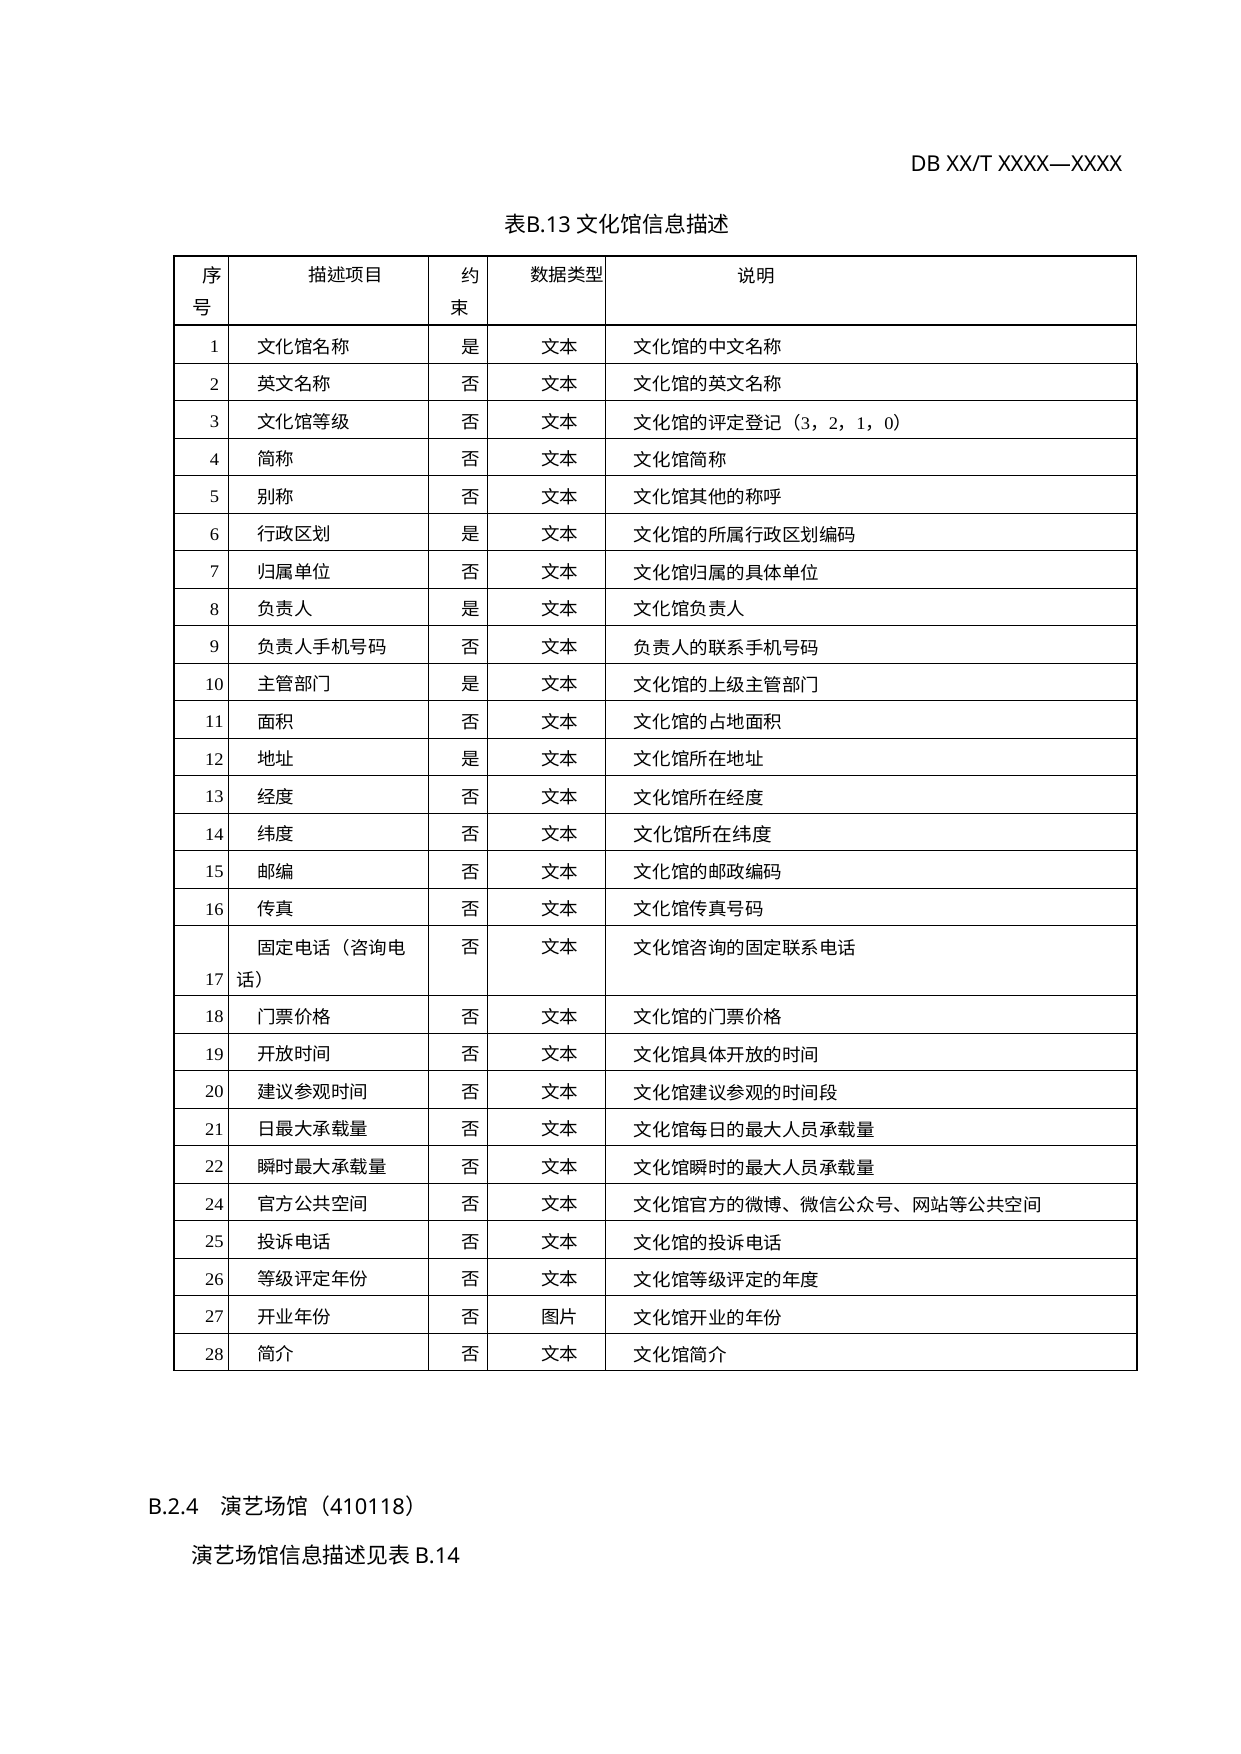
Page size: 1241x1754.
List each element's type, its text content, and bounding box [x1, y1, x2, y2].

table_cell 文化馆的所属行政区划编码 [606, 514, 1136, 550]
table_cell 简介 [229, 1334, 428, 1370]
table_cell 文化馆的门票价格 [606, 996, 1136, 1033]
table_cell 开放时间 [229, 1034, 428, 1070]
table_cell 文化馆的英文名称 [606, 364, 1136, 400]
table_cell 是 [429, 514, 487, 550]
table_cell 文本 [488, 1071, 605, 1108]
table_cell 否 [429, 889, 487, 925]
table_cell 文本 [488, 926, 605, 995]
table_cell 18 [175, 996, 228, 1033]
table_cell 文本 [488, 776, 605, 813]
table_cell 等级评定年份 [229, 1259, 428, 1295]
table_cell 文本 [488, 1221, 605, 1258]
table_cell 25 [175, 1221, 228, 1258]
table_cell 文本 [488, 551, 605, 588]
table_cell 否 [429, 626, 487, 663]
table_cell 文本 [488, 664, 605, 700]
table_cell 文本 [488, 514, 605, 550]
table_cell 投诉电话 [229, 1221, 428, 1258]
table_cell 简称 [229, 439, 428, 475]
table_cell 20 [175, 1071, 228, 1108]
table_cell 主管部门 [229, 664, 428, 700]
table_cell 文化馆负责人 [606, 589, 1136, 625]
table_cell 日最大承载量 [229, 1109, 428, 1145]
table_cell 文化馆的中文名称 [606, 326, 1136, 363]
table_cell 26 [175, 1259, 228, 1295]
table_cell 文本 [488, 996, 605, 1033]
table_cell 是 [429, 326, 487, 363]
table_cell 文化馆所在经度 [606, 776, 1136, 813]
table_cell 15 [175, 851, 228, 888]
table_cell 14 [175, 814, 228, 850]
table_cell 建议参观时间 [229, 1071, 428, 1108]
table_cell 文本 [488, 1034, 605, 1070]
table_cell 面积 [229, 701, 428, 738]
table_cell 文化馆名称 [229, 326, 428, 363]
table_cell 纬度 [229, 814, 428, 850]
table_cell 负责人的联系手机号码 [606, 626, 1136, 663]
table_cell 文化馆开业的年份 [606, 1296, 1136, 1333]
table_cell 经度 [229, 776, 428, 813]
table_cell 10 [175, 664, 228, 700]
table_cell 否 [429, 1184, 487, 1220]
table_cell 文本 [488, 701, 605, 738]
table_cell 4 [175, 439, 228, 475]
table_cell 是 [429, 664, 487, 700]
table_cell 否 [429, 1296, 487, 1333]
table_cell 英文名称 [229, 364, 428, 400]
table_cell 文化馆的邮政编码 [606, 851, 1136, 888]
table_cell 文化馆归属的具体单位 [606, 551, 1136, 588]
table_cell 文本 [488, 401, 605, 438]
table_cell 9 [175, 626, 228, 663]
table_cell 3 [175, 401, 228, 438]
table_cell 否 [429, 1334, 487, 1370]
table_cell 归属单位 [229, 551, 428, 588]
table_cell 文本 [488, 476, 605, 513]
table_cell 是 [429, 589, 487, 625]
table_cell 邮编 [229, 851, 428, 888]
table_cell 文本 [488, 814, 605, 850]
table_cell 否 [429, 1109, 487, 1145]
table_cell 文化馆每日的最大人员承载量 [606, 1109, 1136, 1145]
table_cell 文本 [488, 439, 605, 475]
text 演艺场馆（410118） [148, 1489, 1122, 1521]
table_cell 文化馆的投诉电话 [606, 1221, 1136, 1258]
table_cell 17 [175, 926, 228, 995]
table_cell 文化馆咨询的固定联系电话 [606, 926, 1136, 995]
table_cell 12 [175, 739, 228, 775]
table_cell 文本 [488, 851, 605, 888]
table_cell 别称 [229, 476, 428, 513]
table_cell 22 [175, 1146, 228, 1183]
table_cell 否 [429, 1221, 487, 1258]
table_cell 5 [175, 476, 228, 513]
text 文化馆信息描述 [148, 207, 1122, 238]
table_cell 文本 [488, 1259, 605, 1295]
table_cell 否 [429, 814, 487, 850]
table_cell 否 [429, 364, 487, 400]
table_cell 地址 [229, 739, 428, 775]
table_header 序号 [175, 257, 228, 324]
table_cell 图片 [488, 1296, 605, 1333]
table_cell 否 [429, 1071, 487, 1108]
table_cell 1 [175, 326, 228, 363]
table_cell 文本 [488, 589, 605, 625]
table_cell 文本 [488, 1184, 605, 1220]
table_cell 否 [429, 1146, 487, 1183]
text 演艺场馆信息描述见表B.14 [148, 1538, 1122, 1570]
table_cell 24 [175, 1184, 228, 1220]
table_cell 21 [175, 1109, 228, 1145]
table_header 说明 [606, 257, 1136, 324]
table_cell 文本 [488, 1146, 605, 1183]
table_cell 文本 [488, 739, 605, 775]
table_cell 16 [175, 889, 228, 925]
table_cell 8 [175, 589, 228, 625]
table_cell 文化馆具体开放的时间 [606, 1034, 1136, 1070]
table_cell 文化馆所在地址 [606, 739, 1136, 775]
table_cell 否 [429, 701, 487, 738]
table_cell 行政区划 [229, 514, 428, 550]
table_cell 固定电话（咨询电话） [229, 926, 428, 995]
table_cell 文本 [488, 626, 605, 663]
table_cell 文本 [488, 364, 605, 400]
table_cell 文化馆官方的微博、微信公众号、网站等公共空间 [606, 1184, 1136, 1220]
table_cell 文本 [488, 1334, 605, 1370]
table_cell 开业年份 [229, 1296, 428, 1333]
table_cell 否 [429, 401, 487, 438]
table_header 约束 [429, 257, 487, 324]
table_cell 文化馆的评定登记（3，2，1，0） [606, 401, 1136, 438]
table_cell 文化馆的占地面积 [606, 701, 1136, 738]
table_cell 是 [429, 739, 487, 775]
table_cell 19 [175, 1034, 228, 1070]
table_cell 27 [175, 1296, 228, 1333]
table_cell 官方公共空间 [229, 1184, 428, 1220]
table_cell 2 [175, 364, 228, 400]
table_header 描述项目 [229, 257, 428, 324]
table_cell 文化馆的上级主管部门 [606, 664, 1136, 700]
table_cell 负责人 [229, 589, 428, 625]
table_cell 文本 [488, 889, 605, 925]
table_cell 文化馆传真号码 [606, 889, 1136, 925]
table_cell 13 [175, 776, 228, 813]
table_cell 11 [175, 701, 228, 738]
table_cell 否 [429, 476, 487, 513]
table_cell 否 [429, 439, 487, 475]
table_cell 传真 [229, 889, 428, 925]
table_cell 否 [429, 926, 487, 995]
table_cell 文本 [488, 326, 605, 363]
table_cell 负责人手机号码 [229, 626, 428, 663]
table_cell 门票价格 [229, 996, 428, 1033]
table_cell 6 [175, 514, 228, 550]
table_cell 文本 [488, 1109, 605, 1145]
table_cell 7 [175, 551, 228, 588]
table_cell 否 [429, 1259, 487, 1295]
table_cell 否 [429, 1034, 487, 1070]
table_cell 否 [429, 551, 487, 588]
table_cell 文化馆所在纬度 [606, 814, 1136, 850]
table_cell 文化馆建议参观的时间段 [606, 1071, 1136, 1108]
table_cell 否 [429, 851, 487, 888]
table_cell 文化馆其他的称呼 [606, 476, 1136, 513]
table_header 数据类型 [488, 257, 605, 324]
table_cell 文化馆瞬时的最大人员承载量 [606, 1146, 1136, 1183]
table_cell 瞬时最大承载量 [229, 1146, 428, 1183]
table_cell 28 [175, 1334, 228, 1370]
table_cell 文化馆简介 [606, 1334, 1136, 1370]
table_cell 文化馆简称 [606, 439, 1136, 475]
table_cell 否 [429, 996, 487, 1033]
table_cell 文化馆等级 [229, 401, 428, 438]
table_cell 文化馆等级评定的年度 [606, 1259, 1136, 1295]
table_cell 否 [429, 776, 487, 813]
